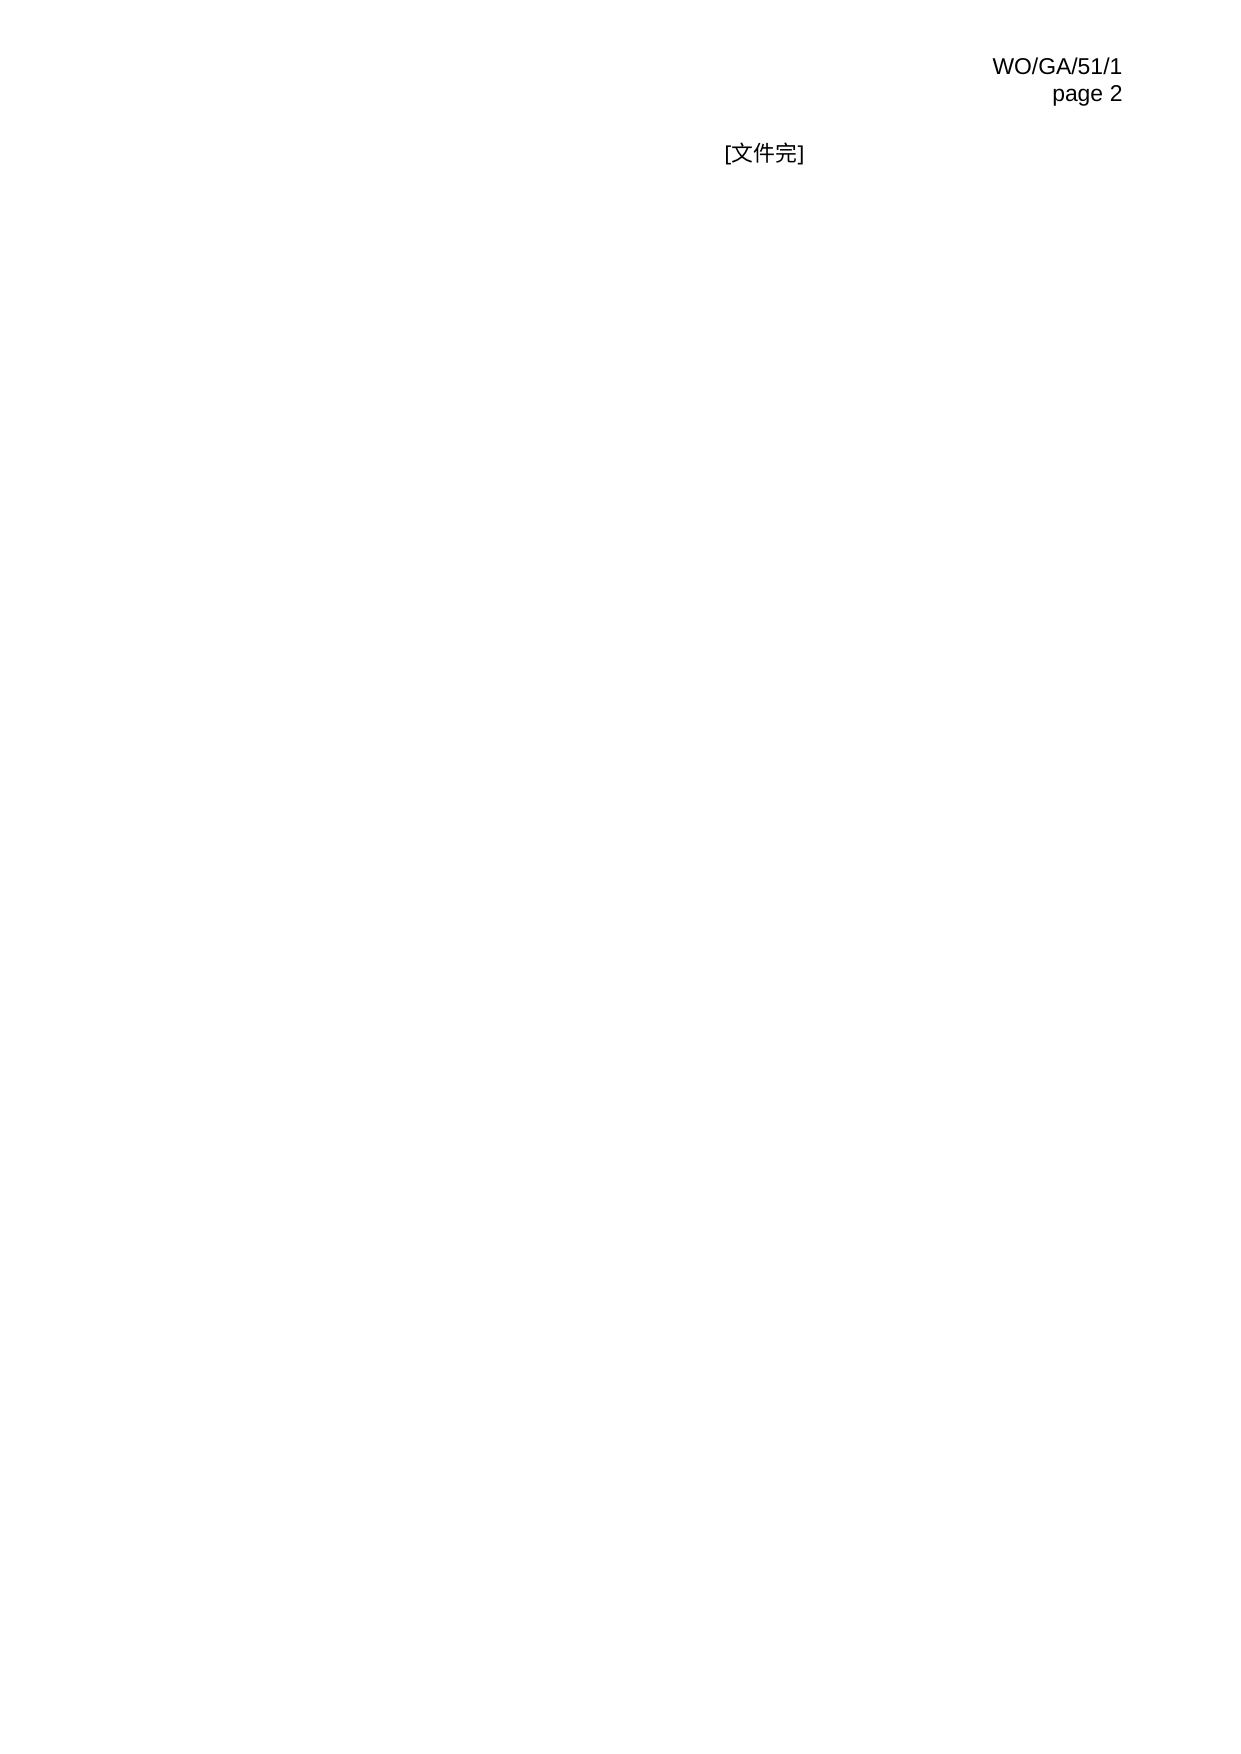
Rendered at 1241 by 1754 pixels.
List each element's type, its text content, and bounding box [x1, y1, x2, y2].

text [文件完] [724, 132, 1122, 168]
